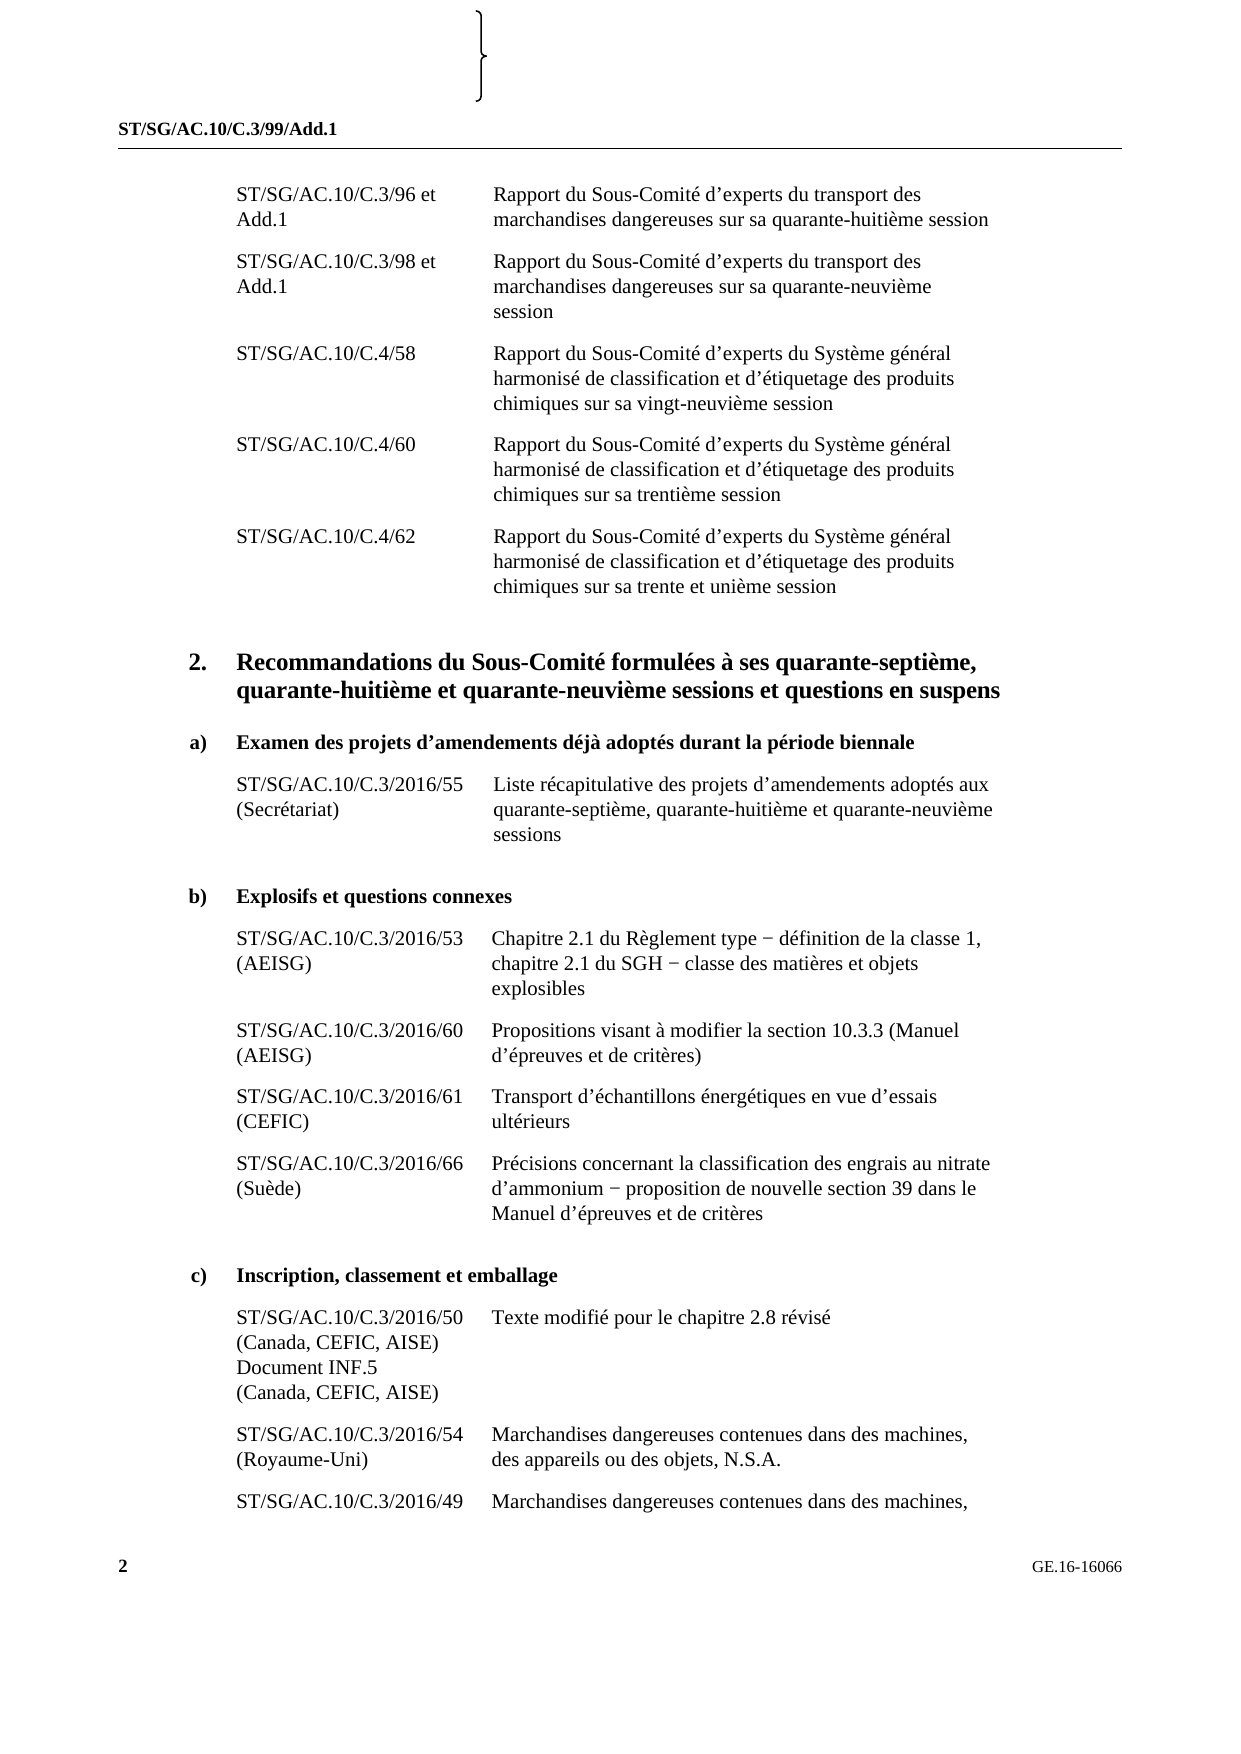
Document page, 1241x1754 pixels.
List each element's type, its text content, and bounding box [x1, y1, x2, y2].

text a) Examen des projets d’amendements déjà adoptés durant la période biennale [118, 729, 1004, 754]
table_cell Rapport du Sous-Comité d’experts du Système général harmonisé de classification et d’étiquetage des produits chimiques sur sa vingt-neuvième session [493, 336, 1004, 427]
text 2. Recommandations du Sous-Comité formulées à ses quarante-septième, quarante-huitième et quarante-neuvième sessions et questions en suspens [118, 648, 1004, 704]
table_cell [491, 1417, 1004, 1483]
text b) Explosifs et questions connexes [118, 883, 1004, 908]
table_header ST/SG/AC.10/C.3/2016/53 (AEISG) [236, 921, 491, 1013]
table_cell Précisions concernant la classification des engrais au nitrate d’ammonium − proposition de nouvelle section 39 dans le Manuel d’épreuves et de critères [491, 1146, 1004, 1238]
table_cell ST/SG/AC.10/C.3/2016/60 (AEISG) [236, 1013, 491, 1079]
table_cell Rapport du Sous-Comité d’experts du transport des marchandises dangereuses sur sa quarante-huitième session [493, 177, 1004, 244]
text c) Inscription, classement et emballage [118, 1263, 1004, 1288]
table_header ST/SG/AC.10/C.3/2016/55 (Secrétariat) [236, 767, 493, 858]
table_cell Rapport du Sous-Comité d’experts du transport des marchandises dangereuses sur sa quarante-neuvième session [493, 244, 1004, 336]
table_cell Rapport du Sous-Comité d’experts du Système général harmonisé de classification et d’étiquetage des produits chimiques sur sa trentième session [493, 427, 1004, 519]
table_header Chapitre 2.1 du Règlement type − définition de la classe 1, chapitre 2.1 du SGH − classe des matières et objets explosibles [491, 921, 1004, 1013]
table_header Texte modifié pour le chapitre 2.8 révisé [491, 1300, 1004, 1417]
table_cell ST/SG/AC.10/C.3/96 et Add.1 [236, 177, 493, 244]
table_cell ST/SG/AC.10/C.4/60 [236, 427, 493, 519]
table_cell ST/SG/AC.10/C.3/2016/54 (Royaume-Uni) [236, 1417, 491, 1483]
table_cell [491, 1484, 1004, 1513]
table_cell Propositions visant à modifier la section 10.3.3 (Manuel d’épreuves et de critères) [491, 1013, 1004, 1079]
table_cell ST/SG/AC.10/C.4/62 [236, 519, 493, 611]
table_header Liste récapitulative des projets d’amendements adoptés aux quarante-septième, quarante-huitième et quarante-neuvième sessions [493, 767, 1004, 858]
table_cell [236, 1484, 491, 1513]
table_cell ST/SG/AC.10/C.4/58 [236, 336, 493, 427]
table_cell Rapport du Sous-Comité d’experts du Système général harmonisé de classification et d’étiquetage des produits chimiques sur sa trente et unième session [493, 519, 1004, 611]
table_cell ST/SG/AC.10/C.3/98 et Add.1 [236, 244, 493, 336]
table_cell Transport d’échantillons énergétiques en vue d’essais ultérieurs [491, 1079, 1004, 1146]
table_cell ST/SG/AC.10/C.3/2016/61 (CEFIC) [236, 1079, 491, 1146]
table_cell ST/SG/AC.10/C.3/2016/66 (Suède) [236, 1146, 491, 1238]
table_header ST/SG/AC.10/C.3/2016/50 (Canada, CEFIC, AISE) Document INF.5 (Canada, CEFIC, AISE) [236, 1300, 491, 1417]
